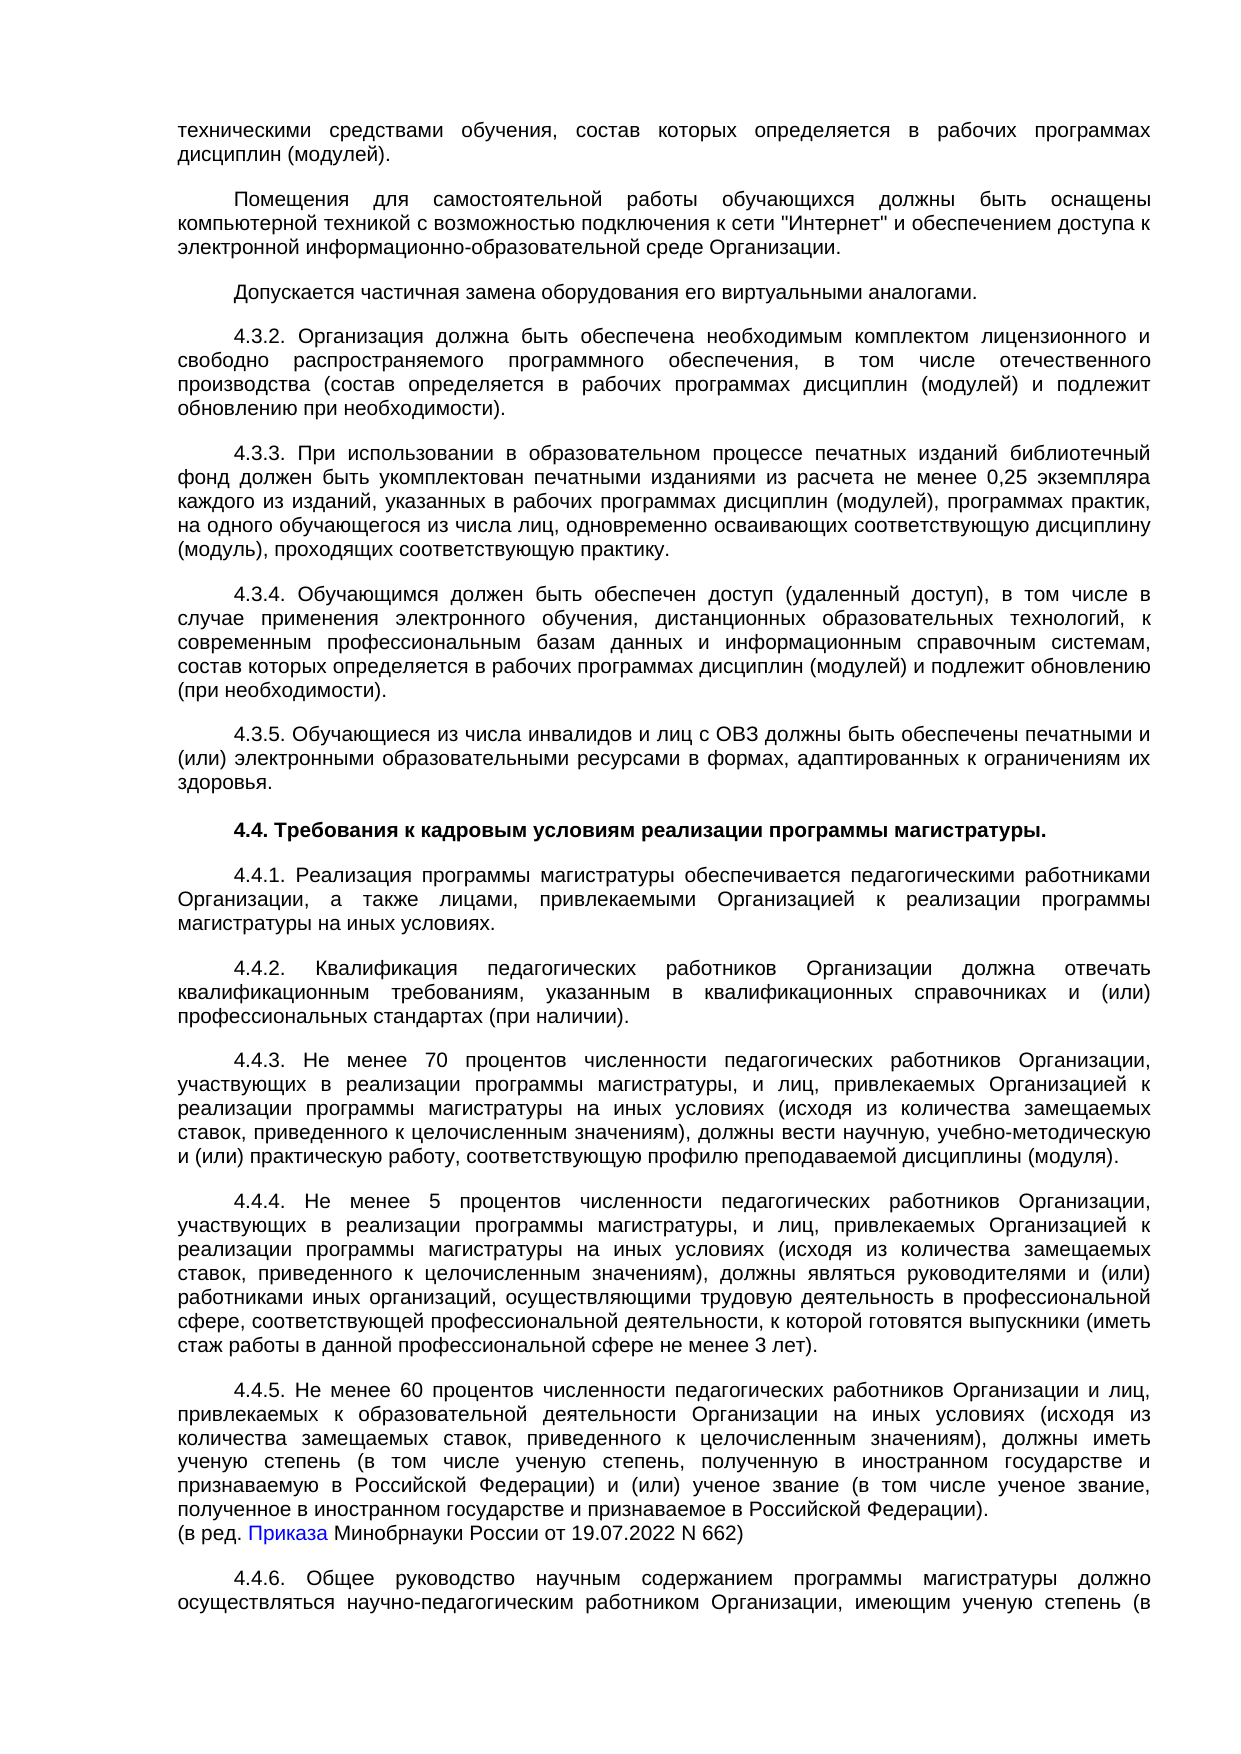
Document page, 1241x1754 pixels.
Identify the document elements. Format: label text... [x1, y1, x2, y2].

text (в ред. Приказа Минобрнауки России от 19.07.2022 N 662) [177, 1521, 1152, 1545]
text 4.4.1. Реализация программы магистратуры обеспечивается педагогическими работниками Организации, а также лицами, привлекаемыми Организацией к реализации программы магистратуры на иных условиях. [177, 863, 1152, 935]
text 4.4.5. Не менее 60 процентов численности педагогических работников Организации и лиц, привлекаемых к образовательной деятельности Организации на иных условиях (исходя из количества замещаемых ставок, приведенного к целочисленным значениям), должны иметь ученую степень (в том числе ученую степень, полученную в иностранном государстве и признаваемую в Российской Федерации) и (или) ученое звание (в том числе ученое звание, полученное в иностранном государстве и признаваемое в Российской Федерации). [177, 1377, 1152, 1521]
text 4.3.4. Обучающимся должен быть обеспечен доступ (удаленный доступ), в том числе в случае применения электронного обучения, дистанционных образовательных технологий, к современным профессиональным базам данных и информационным справочным системам, состав которых определяется в рабочих программах дисциплин (модулей) и подлежит обновлению (при необходимости). [177, 582, 1152, 701]
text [177, 1566, 1152, 1614]
text 4.3.5. Обучающиеся из числа инвалидов и лиц с ОВЗ должны быть обеспечены печатными и (или) электронными образовательными ресурсами в формах, адаптированных к ограничениям их здоровья. [177, 722, 1152, 794]
text Помещения для самостоятельной работы обучающихся должны быть оснащены компьютерной техникой с возможностью подключения к сети "Интернет" и обеспечением доступа к электронной информационно-образовательной среде Организации. [177, 187, 1152, 259]
text 4.4.4. Не менее 5 процентов численности педагогических работников Организации, участвующих в реализации программы магистратуры, и лиц, привлекаемых Организацией к реализации программы магистратуры на иных условиях (исходя из количества замещаемых ставок, приведенного к целочисленным значениям), должны являться руководителями и (или) работниками иных организаций, осуществляющими трудовую деятельность в профессиональной сфере, соответствующей профессиональной деятельности, к которой готовятся выпускники (иметь стаж работы в данной профессиональной сфере не менее 3 лет). [177, 1189, 1152, 1357]
title 4.4. Требования к кадровым условиям реализации программы магистратуры. [177, 818, 1152, 842]
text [177, 118, 1152, 166]
text 4.4.3. Не менее 70 процентов численности педагогических работников Организации, участвующих в реализации программы магистратуры, и лиц, привлекаемых Организацией к реализации программы магистратуры на иных условиях (исходя из количества замещаемых ставок, приведенного к целочисленным значениям), должны вести научную, учебно-методическую и (или) практическую работу, соответствующую профилю преподаваемой дисциплины (модуля). [177, 1048, 1152, 1168]
text 4.3.2. Организация должна быть обеспечена необходимым комплектом лицензионного и свободно распространяемого программного обеспечения, в том числе отечественного производства (состав определяется в рабочих программах дисциплин (модулей) и подлежит обновлению при необходимости). [177, 324, 1152, 420]
text 4.3.3. При использовании в образовательном процессе печатных изданий библиотечный фонд должен быть укомплектован печатными изданиями из расчета не менее 0,25 экземпляра каждого из изданий, указанных в рабочих программах дисциплин (модулей), программах практик, на одного обучающегося из числа лиц, одновременно осваивающих соответствующую дисциплину (модуль), проходящих соответствующую практику. [177, 441, 1152, 561]
text Допускается частичная замена оборудования его виртуальными аналогами. [177, 279, 1152, 303]
text 4.4.2. Квалификация педагогических работников Организации должна отвечать квалификационным требованиям, указанным в квалификационных справочниках и (или) профессиональных стандартах (при наличии). [177, 956, 1152, 1027]
